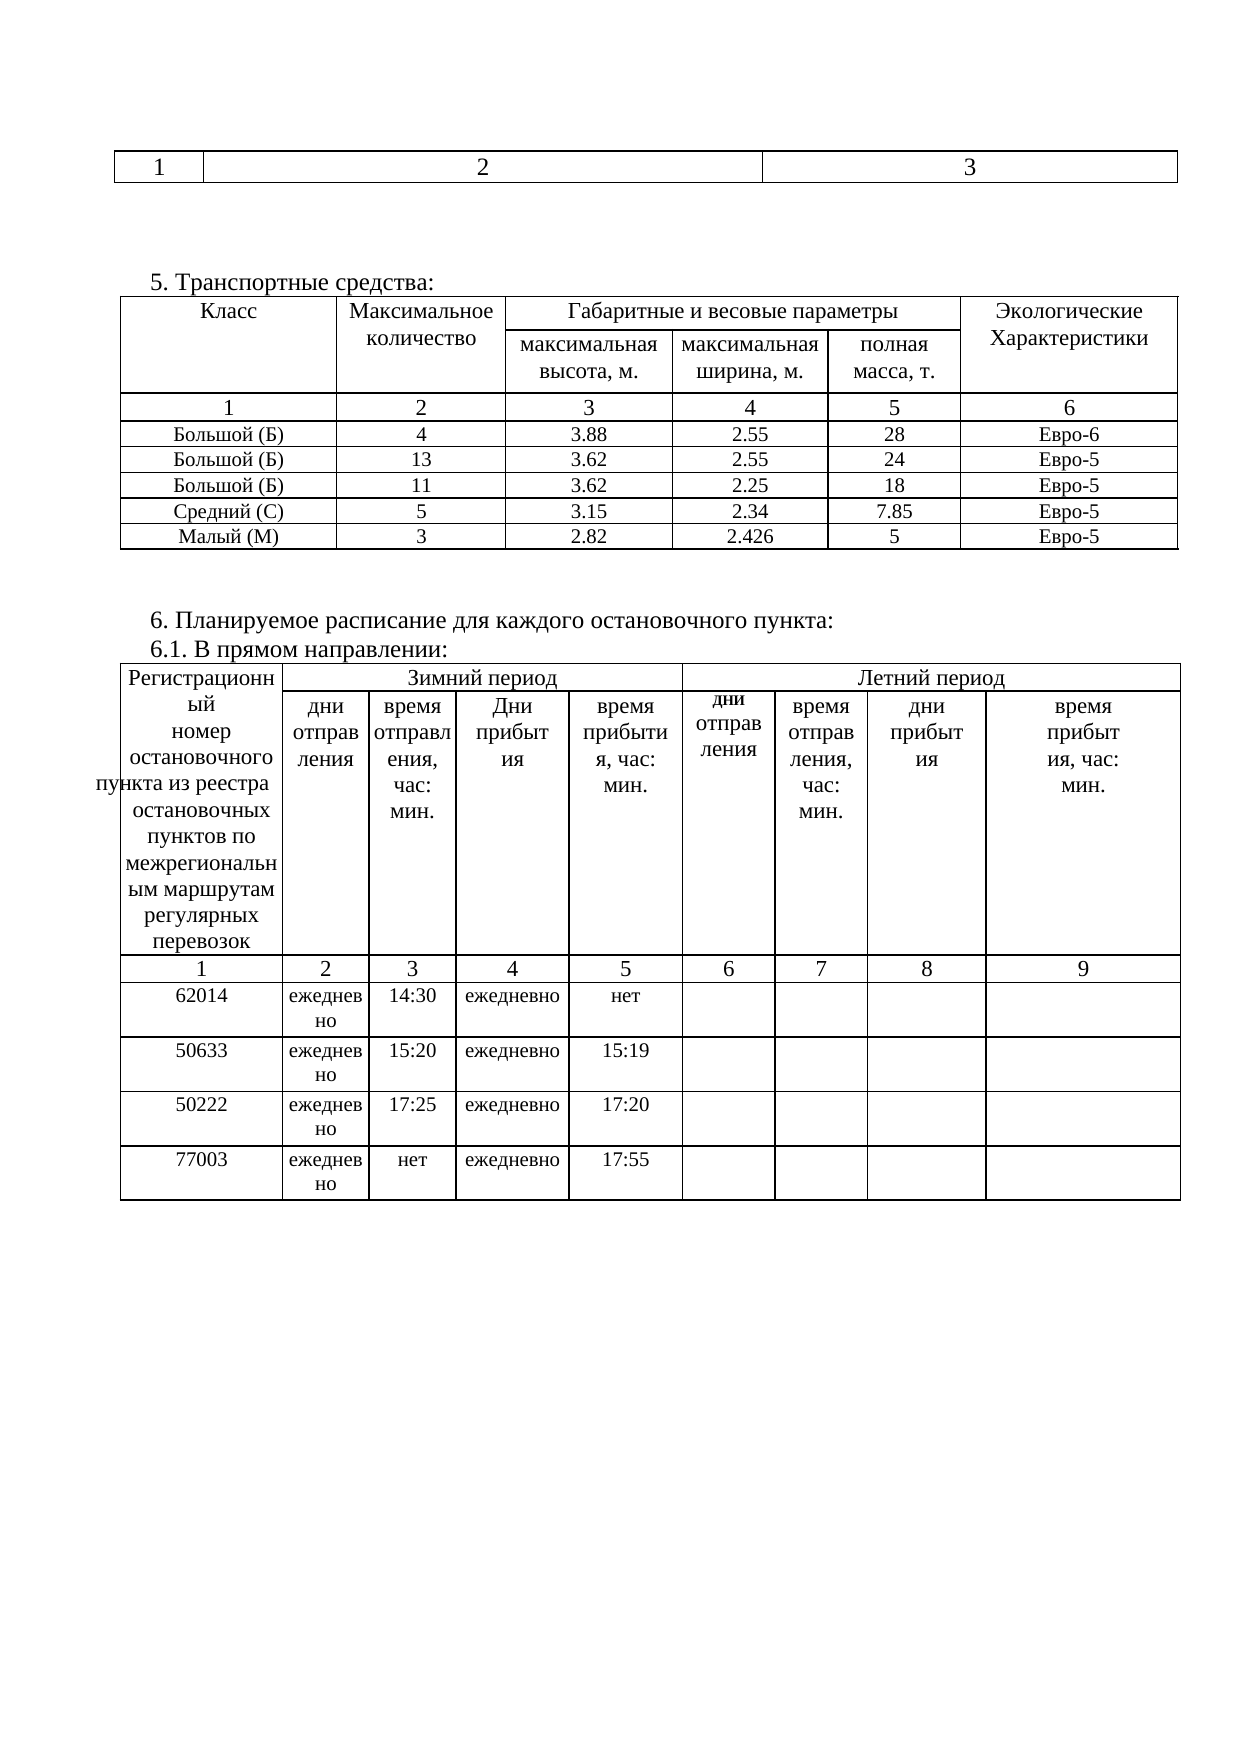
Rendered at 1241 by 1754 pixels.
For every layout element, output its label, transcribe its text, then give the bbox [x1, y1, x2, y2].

table_cell 2.426 [673, 524, 827, 548]
table_cell 14:30 [370, 983, 455, 1036]
table_cell Большой (Б) [121, 422, 336, 446]
table_cell 17:20 [570, 1092, 682, 1145]
table_cell [776, 1092, 867, 1145]
table_header Зимний период [283, 664, 682, 690]
table_header Габаритные и весовые параметры [506, 297, 960, 329]
table_cell 5 [829, 394, 960, 420]
table_cell 2 [337, 394, 505, 420]
table_header Экологические Характеристики [961, 297, 1177, 392]
table_cell 1 [121, 394, 336, 420]
table_cell Дни прибыт ия [457, 692, 568, 954]
table_cell 7 [776, 956, 867, 982]
table_cell время прибыт ия, час: мин. [987, 692, 1180, 954]
table_cell [868, 1147, 985, 1199]
table_cell 2.55 [673, 447, 827, 471]
table_cell 2.55 [673, 422, 827, 446]
table_cell 18 [829, 473, 960, 497]
table_cell ежедневно [457, 1092, 568, 1145]
table_cell 1 [121, 956, 282, 982]
table_cell Евро-5 [961, 473, 1177, 497]
table_cell Евро-5 [961, 524, 1177, 548]
table_cell 17:25 [370, 1092, 455, 1145]
table_cell 3.88 [506, 422, 672, 446]
table_cell 6 [961, 394, 1177, 420]
table_cell дни прибыт ия [868, 692, 985, 954]
table_cell Евро-6 [961, 422, 1177, 446]
table_cell [868, 1092, 985, 1145]
table_cell 2.25 [673, 473, 827, 497]
text 6. Планируемое расписание для каждого остановочного пункта: [150, 605, 1090, 634]
table_cell ДНИ отправ ления [683, 692, 774, 954]
table_cell 28 [829, 422, 960, 446]
table_cell время прибыти я, час: мин. [570, 692, 682, 954]
table_cell [683, 1092, 774, 1145]
table_cell [868, 1038, 985, 1091]
table_cell 11 [337, 473, 505, 497]
table_cell 1 [115, 152, 203, 181]
table_cell 8 [868, 956, 985, 982]
table_cell ежедневно [283, 983, 368, 1036]
table_cell [683, 1038, 774, 1091]
table_cell [987, 983, 1180, 1036]
table_cell ежедневно [457, 1038, 568, 1091]
table_cell Средний (С) [121, 499, 336, 523]
table_header Максимальное количество [337, 297, 505, 392]
table_cell нет [370, 1147, 455, 1199]
table_cell ежедневно [457, 1147, 568, 1199]
table_cell 3 [370, 956, 455, 982]
table_header Регистрационный номер остановочного пункта из реестра остановочных пунктов по межрегиональным маршрутам регулярных перевозок [121, 664, 282, 954]
table_cell 77003 [121, 1147, 282, 1199]
table_cell 62014 [121, 983, 282, 1036]
table_cell [868, 983, 985, 1036]
table_cell 6 [683, 956, 774, 982]
table_cell время отправл ения, час: мин. [370, 692, 455, 954]
table_cell 24 [829, 447, 960, 471]
table_cell 3.15 [506, 499, 672, 523]
table_cell 2.34 [673, 499, 827, 523]
text 6.1. В прямом направлении: [150, 634, 1090, 662]
table_cell нет [570, 983, 682, 1036]
table_cell [987, 1092, 1180, 1145]
table_cell Большой (Б) [121, 473, 336, 497]
table_cell Евро-5 [961, 499, 1177, 523]
table_cell 3 [763, 152, 1177, 181]
table_cell Большой (Б) [121, 447, 336, 471]
table_cell 15:19 [570, 1038, 682, 1091]
table_cell ежедневно [283, 1147, 368, 1199]
table_cell максимальная высота, м. [506, 331, 672, 392]
table_cell 50222 [121, 1092, 282, 1145]
table_cell ежедневно [457, 983, 568, 1036]
table_cell 7.85 [829, 499, 960, 523]
table_cell [987, 1147, 1180, 1199]
table_cell Малый (М) [121, 524, 336, 548]
table_cell Евро-5 [961, 447, 1177, 471]
table_cell [776, 1038, 867, 1091]
text 5. Транспортные средства: [150, 267, 1090, 296]
table_cell 5 [829, 524, 960, 548]
table_cell [683, 983, 774, 1036]
table_cell 3.62 [506, 447, 672, 471]
table_cell время отправ ления, час: мин. [776, 692, 867, 954]
table_cell 17:55 [570, 1147, 682, 1199]
table_cell ежедневно [283, 1038, 368, 1091]
table_cell 4 [673, 394, 827, 420]
table_cell 50633 [121, 1038, 282, 1091]
table_header Летний период [683, 664, 1180, 690]
table_cell 2.82 [506, 524, 672, 548]
table_cell максимальная ширина, м. [673, 331, 827, 392]
table_cell дни отправ ления [283, 692, 368, 954]
table_cell 5 [337, 499, 505, 523]
table_cell 3 [337, 524, 505, 548]
table_cell [776, 1147, 867, 1199]
table_cell полная масса, т. [829, 331, 960, 392]
table_cell [776, 983, 867, 1036]
table_cell 5 [570, 956, 682, 982]
table_cell 13 [337, 447, 505, 471]
table_cell 3.62 [506, 473, 672, 497]
table_cell 2 [204, 152, 762, 181]
table_header Класс [121, 297, 336, 392]
table_cell 2 [283, 956, 368, 982]
table_cell 4 [337, 422, 505, 446]
table_cell 4 [457, 956, 568, 982]
table_cell [987, 1038, 1180, 1091]
table_cell 3 [506, 394, 672, 420]
table_cell ежедневно [283, 1092, 368, 1145]
table_cell 15:20 [370, 1038, 455, 1091]
table_cell [683, 1147, 774, 1199]
table_cell 9 [987, 956, 1180, 982]
